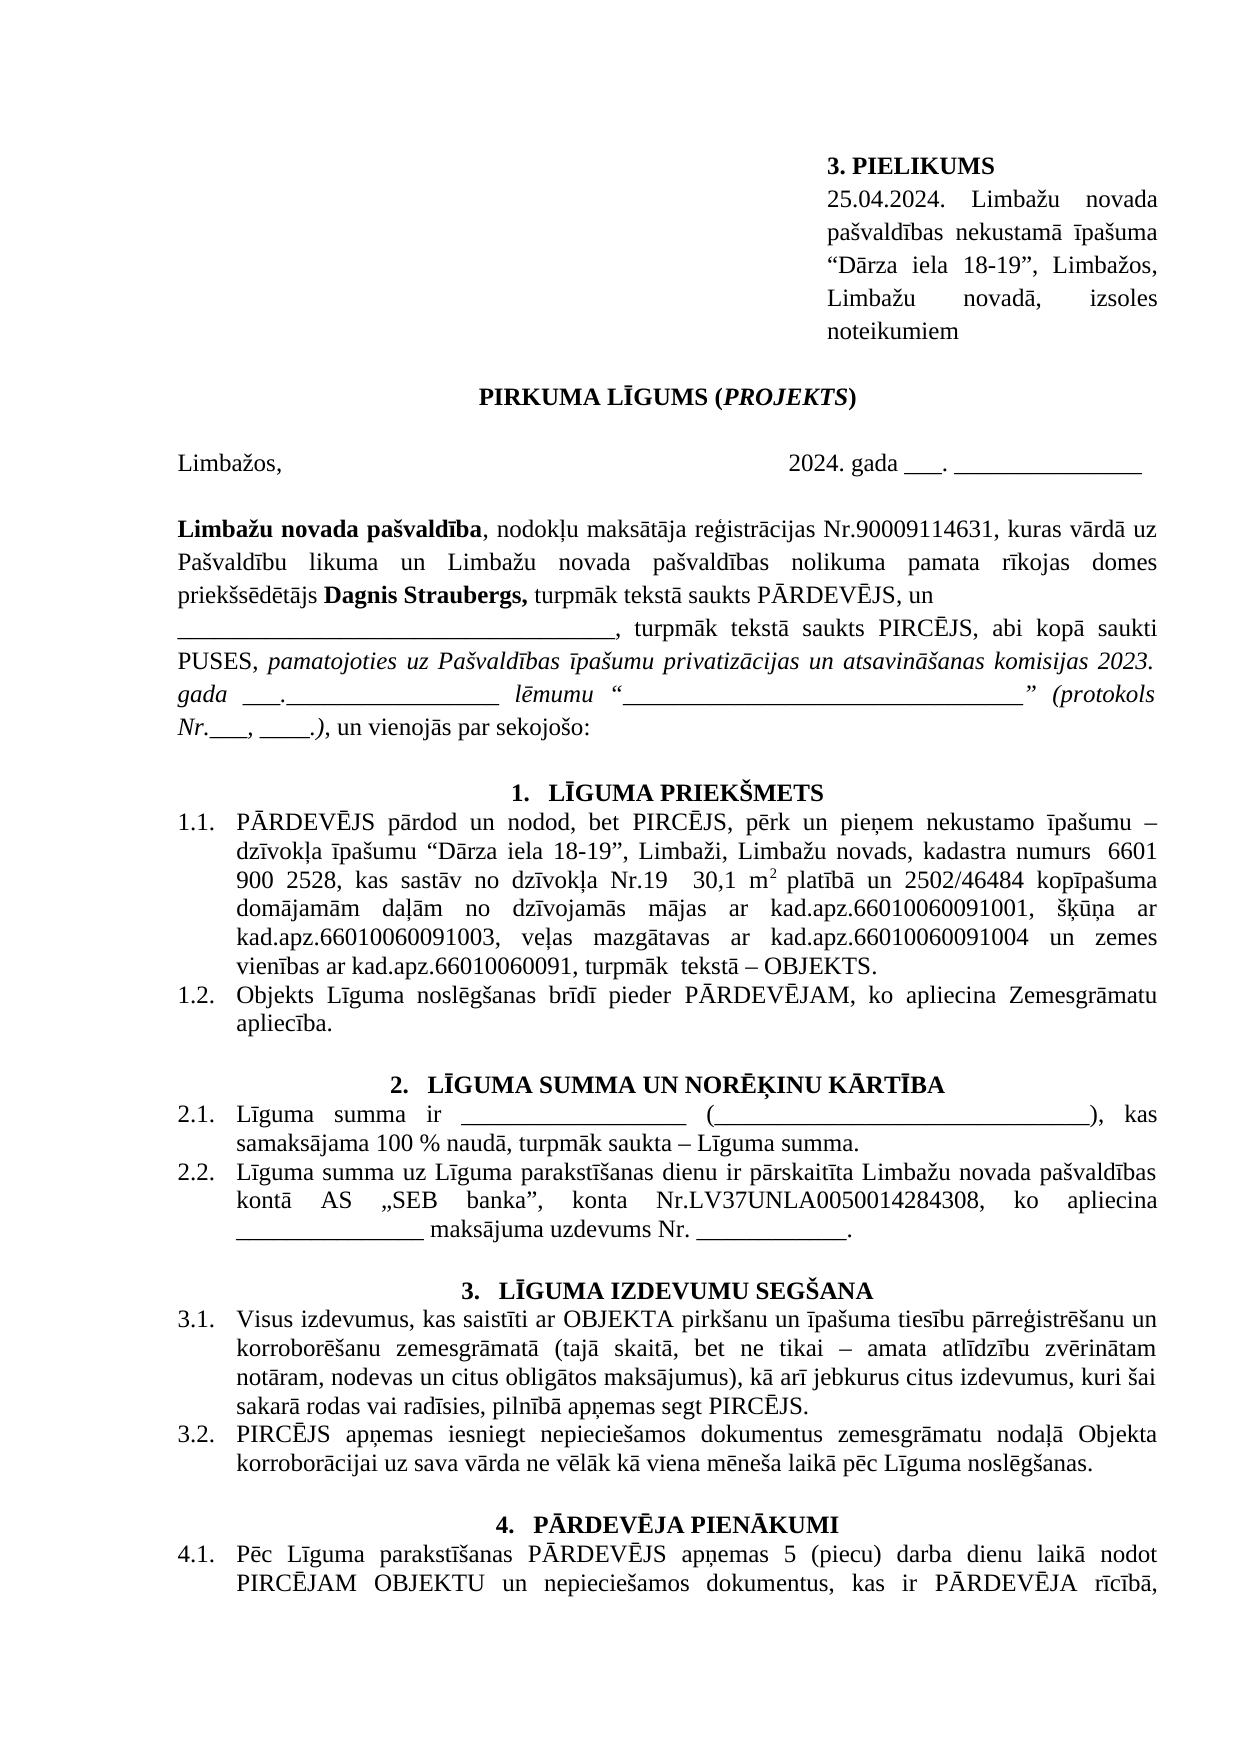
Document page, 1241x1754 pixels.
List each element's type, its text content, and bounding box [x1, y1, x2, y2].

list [177, 1539, 1158, 1596]
text 25.04.2024. Limbažu novada pašvaldības nekustamā īpašuma “Dārza iela 18-19”, Limbažos, Limbažu novadā, izsoles noteikumiem [827, 184, 1158, 345]
text Pirkuma līgums (projekts) [177, 382, 1158, 411]
list Objekts Līguma noslēgšanas brīdī pieder Pārdevējam, ko apliecina Zemesgrāmatu apliecība. [177, 980, 1158, 1037]
text 3. pielikums [827, 151, 1158, 180]
text Limbažu novada pašvaldība, nodokļu maksātāja reģistrācijas Nr.90009114631, kuras vārdā uz Pašvaldību likuma un Limbažu novada pašvaldības nolikuma pamata rīkojas domes priekšsēdētājs Dagnis Straubergs, turpmāk tekstā saukts Pārdevējs, un [177, 514, 1158, 609]
list Visus izdevumus, kas saistīti ar Objekta pirkšanu un īpašuma tiesību pārreģistrēšanu un korroborēšanu zemesgrāmatā (tajā skaitā, bet ne tikai – amata atlīdzību zvērinātam notāram, nodevas un citus obligātos maksājumus), kā arī jebkurus citus izdevumus, kuri šai sakarā rodas vai radīsies, pilnībā apņemas segt Pircējs. [177, 1304, 1158, 1419]
list Līguma summa un norēķinu kārtība [177, 1070, 1158, 1099]
list Pārdevēja pienākumi [177, 1510, 1158, 1539]
list Līguma summa uz Līguma parakstīšanas dienu ir pārskaitīta Limbažu novada pašvaldības kontā AS „SEB banka”, konta Nr.LV37UNLA0050014284308, ko apliecina _______________ maksājuma uzdevums Nr. ____________. [177, 1157, 1158, 1243]
text ___________________________________, turpmāk tekstā saukts Pircējs, abi kopā saukti PUSES, pamatojoties uz Pašvaldības īpašumu privatizācijas un atsavināšanas komisijas 2023. gada ___._________________ lēmumu “________________________________” (protokols Nr.___, ____.), un vienojās par sekojošo: [177, 613, 1158, 741]
list Pircējs apņemas iesniegt nepieciešamos dokumentus zemesgrāmatu nodaļā Objekta korroborācijai uz sava vārda ne vēlāk kā viena mēneša laikā pēc Līguma noslēgšanas. [177, 1419, 1158, 1477]
text Limbažos, 2024. gada ___. _______________ [177, 448, 1158, 477]
list Pārdevējs pārdod un nodod, bet Pircējs, pērk un pieņem nekustamo īpašumu – dzīvokļa īpašumu “Dārza iela 18-19”, Limbaži, Limbažu novads, kadastra numurs 6601 900 2528, kas sastāv no dzīvokļa Nr.19 30,1 m2 platībā un 2502/46484 kopīpašuma domājamām daļām no dzīvojamās mājas ar kad.apz.66010060091001, šķūņa ar kad.apz.66010060091003, veļas mazgātavas ar kad.apz.66010060091004 un zemes vienības ar kad.apz.66010060091, turpmāk tekstā – Objekts. [177, 807, 1158, 980]
list līguma priekšmets [177, 778, 1158, 807]
list Līguma summa ir __________________ (______________________________), kas samaksājama 100 % naudā, turpmāk saukta – Līguma summa. [177, 1099, 1158, 1157]
list Līguma Izdevumu segšana [177, 1276, 1158, 1304]
